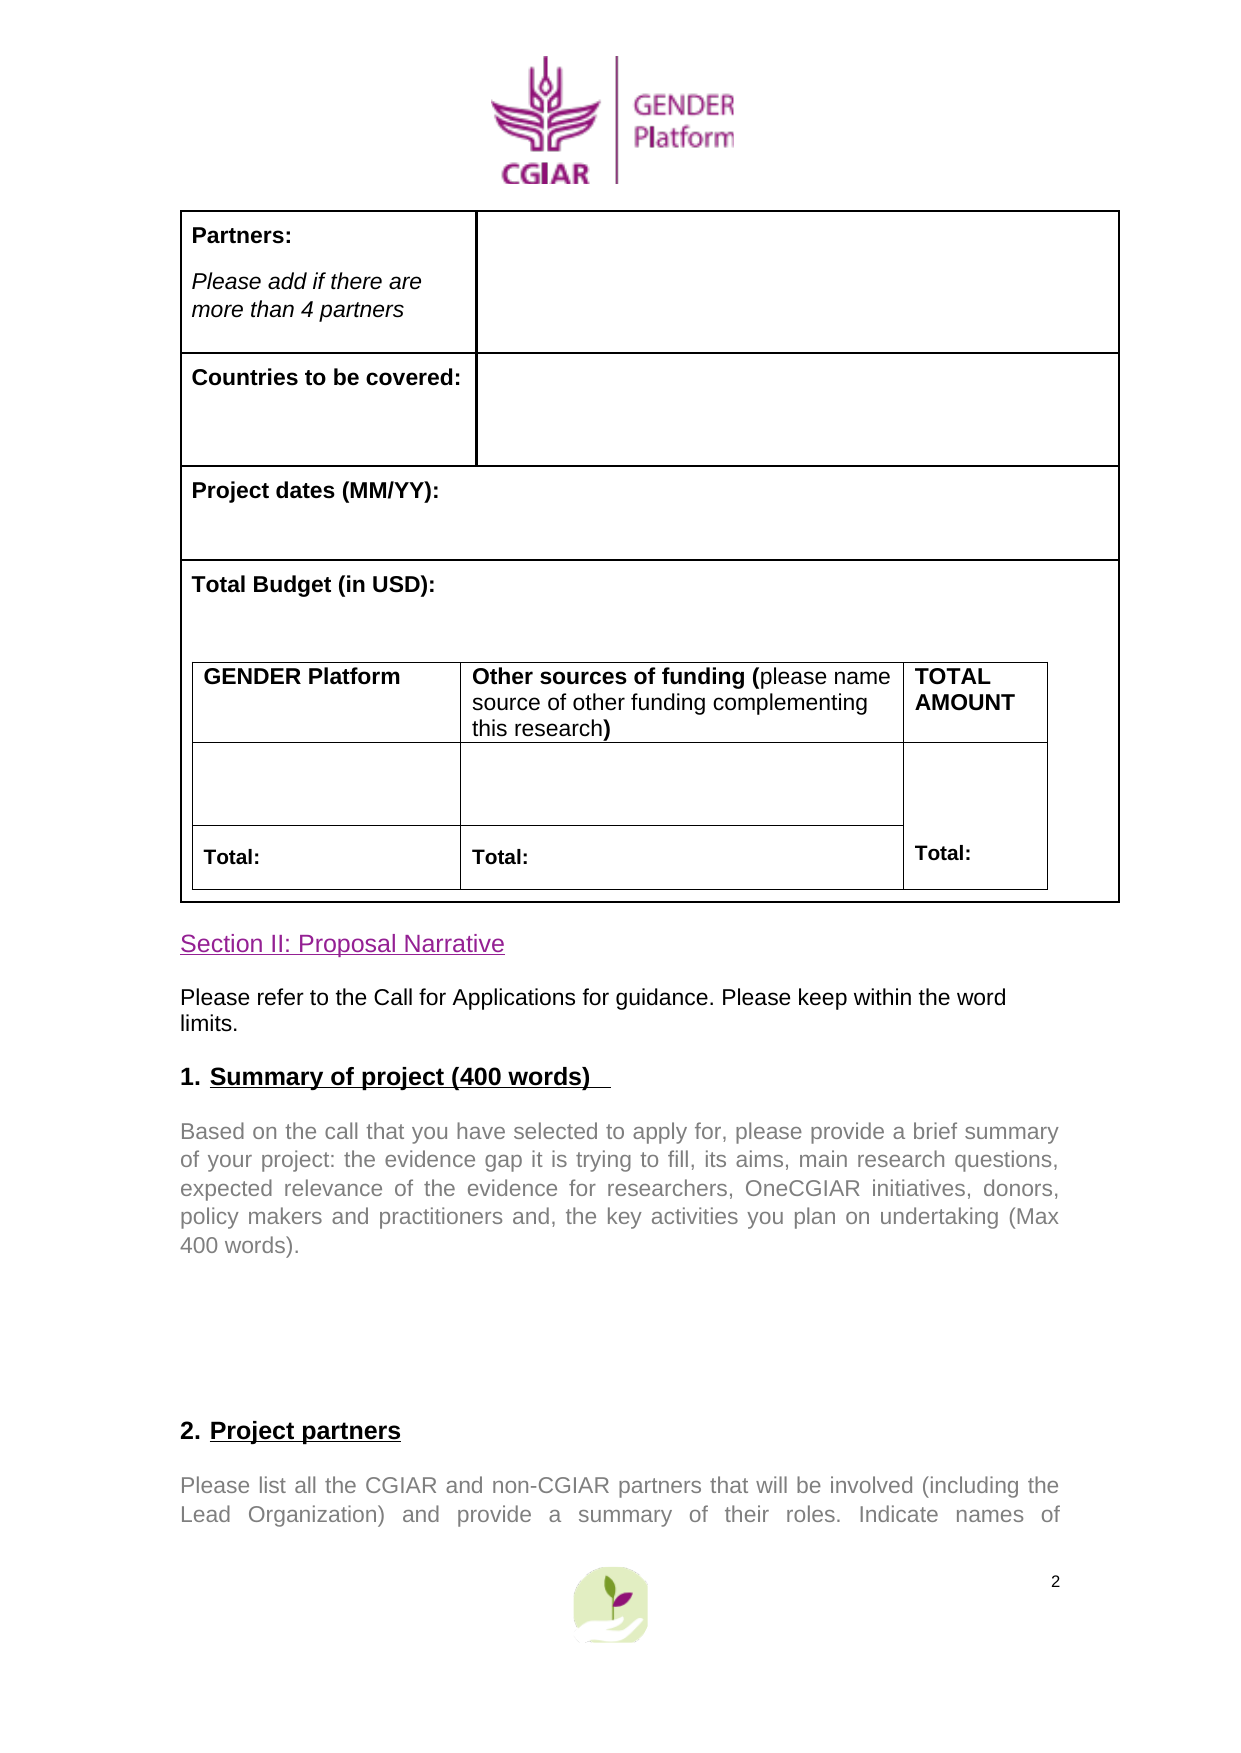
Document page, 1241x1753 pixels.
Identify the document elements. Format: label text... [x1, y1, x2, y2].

table_cell Total Budget (in USD): [182, 561, 1118, 901]
table_cell Partners: Please add if there are more than 4 partners [182, 212, 475, 352]
text Please refer to the Call for Applications for guidance. Please keep within the word limits. [180, 984, 1060, 1037]
list Project partners [180, 1416, 1060, 1445]
text Section II: Proposal Narrative [180, 929, 1060, 958]
table_cell [478, 354, 1118, 465]
table_cell Project dates (MM/YY): [182, 467, 1118, 559]
text Based on the call that you have selected to apply for, please provide a brief summary of your project: the evidence gap it is trying to fill, its aims, main research questions, expected relevance of the evidence for researchers, OneCGIAR initiatives, donors, policy makers and practitioners and, the key activities you plan on undertaking (Max 400 words). [180, 1118, 1060, 1258]
table_cell Countries to be covered: [182, 354, 475, 465]
list Summary of project (400 words) [180, 1062, 1060, 1091]
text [180, 1472, 1060, 1527]
table_cell [478, 212, 1118, 352]
